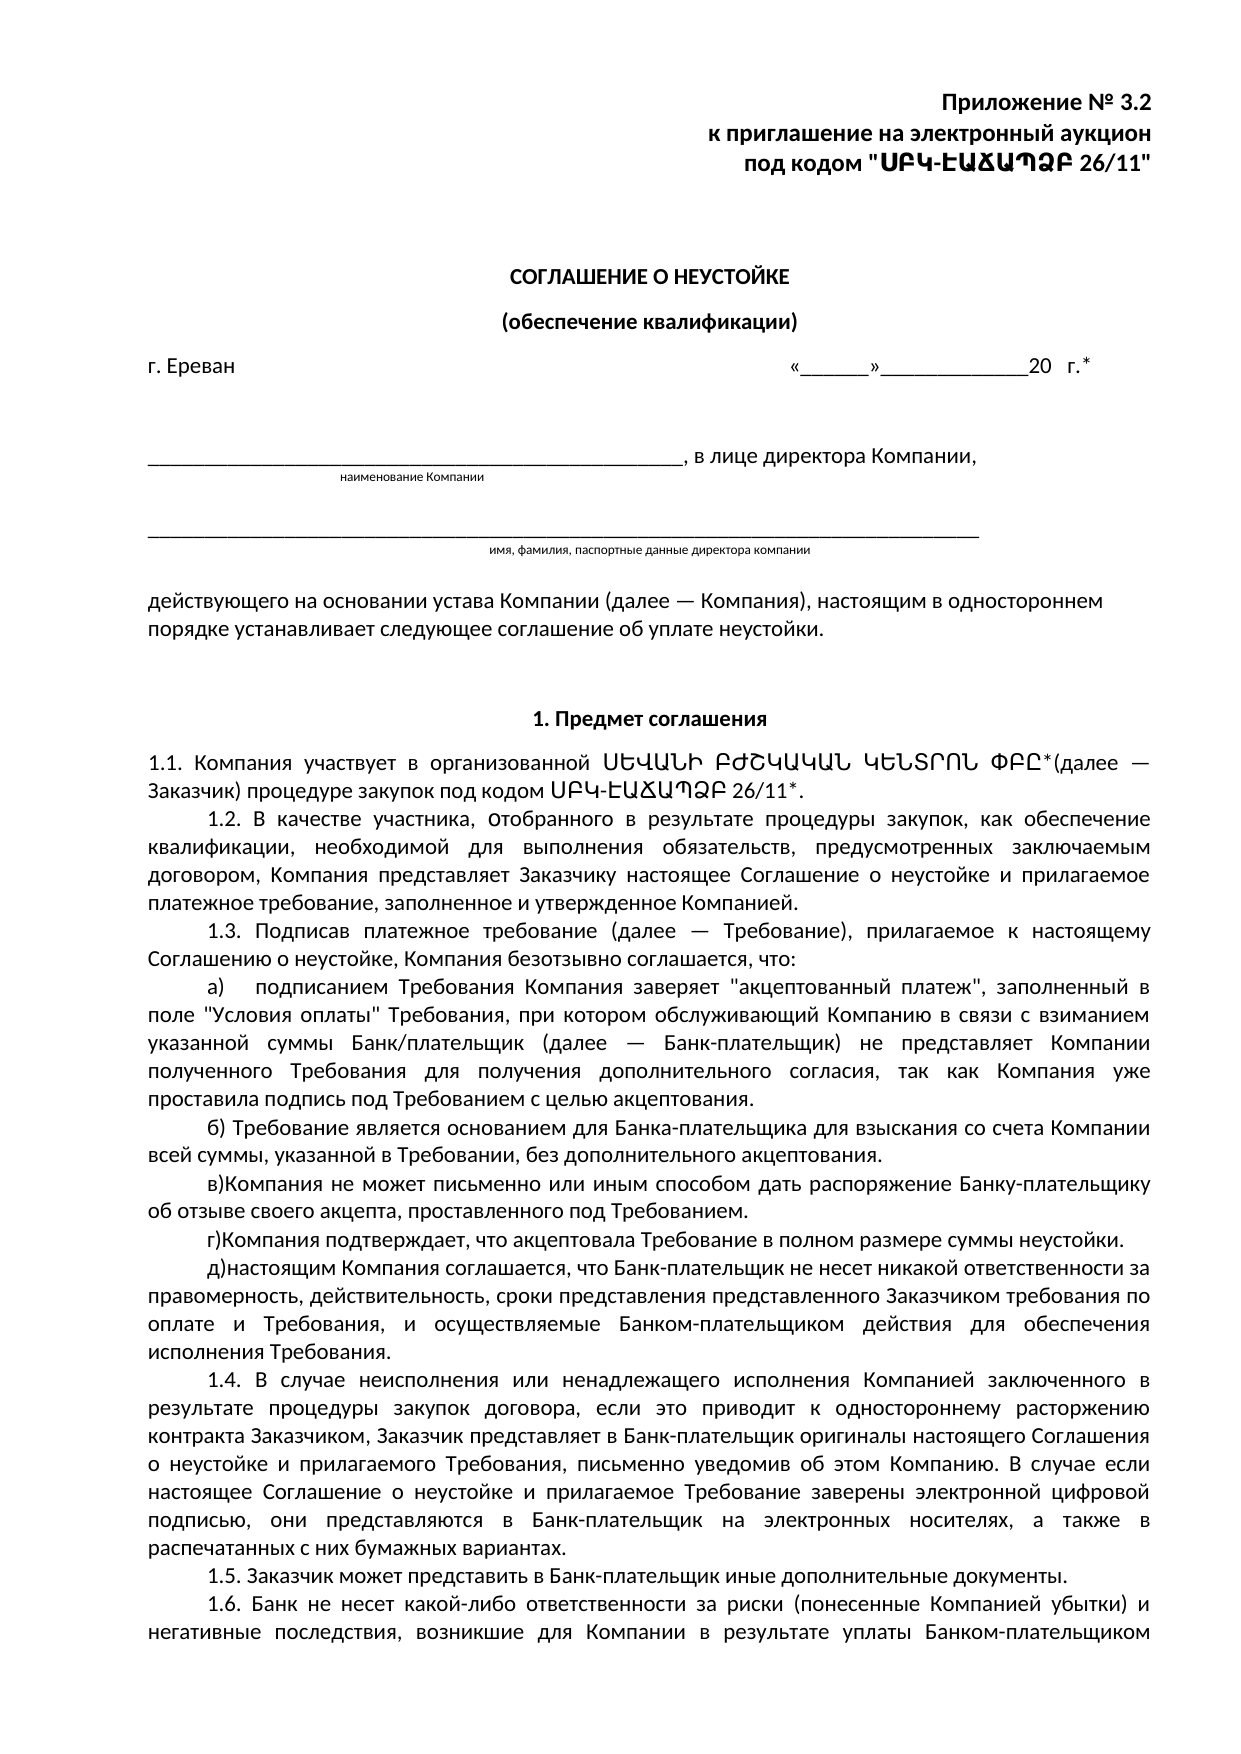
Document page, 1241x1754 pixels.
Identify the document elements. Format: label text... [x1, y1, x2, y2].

text имя, фамилия, паспортные данные директора компании [148, 542, 1152, 569]
text а) подписанием Требования Компания заверяет "акцептованный платеж", заполненный в поле "Условия оплаты" Требования, при котором обслуживающий Компанию в связи с взиманием указанной суммы Банк/плательщик (далее — Банк-плательщик) не представляет Компании полученного Требования для получения дополнительного согласия, так как Компания уже проставила подпись под Требованием с целью акцептования. [148, 972, 1152, 1113]
text к приглашение на электронный аукцион [177, 117, 1152, 147]
table_header «______»_____________20 г.* [635, 351, 1104, 396]
text г)Компания подтверждает, что акцептовала Требование в полном размере суммы неустойки. [148, 1225, 1152, 1253]
text 1. Предмет соглашения [148, 704, 1152, 732]
table_header г. Ереван [136, 351, 635, 396]
text (обеспечение квалификации) [148, 307, 1152, 335]
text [148, 1589, 1152, 1645]
text СОГЛАШЕНИЕ О НЕУСТОЙКЕ [148, 262, 1152, 290]
text 1.5. Заказчик может представить в Банк-плательщик иные дополнительные документы. [148, 1561, 1152, 1589]
text 1.1. Компания участвует в организованной ՍԵՎԱՆԻ ԲԺՇԿԱԿԱՆ ԿԵՆՏՐՈՆ ՓԲԸ*(далее — Заказчик) процедуре закупок под кодом ՍԲԿ-ԷԱՃԱՊՁԲ 26/11*. [148, 748, 1152, 804]
text наименование Компании [340, 469, 1152, 497]
text 1.2. В качестве участника, օтобранного в результате процедуры закупок, как обеспечение квалификации, необходимой для выполнения обязательств, предусмотренных заключаемым договором, Kомпания представляет Заказчику настоящее Соглашение о неустойке и прилагаемое платежное требование, заполненное и утвержденное Компанией. [148, 804, 1152, 916]
text в)Компания не может письменно или иным способом дать распоряжение Банку-плательщику об отзыве своего акцепта, проставленного под Требованием. [148, 1169, 1152, 1225]
text д)настоящим Компания соглашается, что Банк-плательщик не несет никакой ответственности за правомерность, действительность, сроки представления представленного Заказчиком требования по оплате и Требования, и осуществляемые Банком-плательщиком действия для обеспечения исполнения Требования. [148, 1253, 1152, 1365]
text порядке устанавливает следующее соглашение об уплате неустойки. [148, 614, 1152, 642]
text действующего на основании устава Компании (далее — Компания), настоящим в одностороннем [148, 586, 1152, 614]
text под кодом "ՍԲԿ-ԷԱՃԱՊՁԲ 26/11" [177, 147, 1152, 178]
text б) Требование является основанием для Банка-плательщика для взыскания со счета Компании всей суммы, указанной в Требовании, без дополнительного акцептования. [148, 1113, 1152, 1169]
text _________________________________________________________________________ [148, 513, 1152, 542]
text 1.4. В случае неисполнения или ненадлежащего исполнения Компанией заключенного в результате процедуры закупок договора, если это приводит к одностороннему расторжению контракта Заказчиком, Заказчик представляет в Банк-плательщик оригиналы настоящего Соглашения о неустойке и прилагаемого Требования, письменно уведомив об этом Компанию. В случае если настоящее Соглашение о неустойке и прилагаемое Требование заверены электронной цифровой подписью, они представляются в Банк-плательщик на электронных носителях, а также в распечатанных с них бумажных вариантах. [148, 1365, 1152, 1561]
text Приложение № 3.2 [148, 86, 1152, 117]
text 1.3. Подписав платежное требование (далее — Требование), прилагаемое к настоящему Соглашению о неустойке, Компания безотзывно соглашается, что: [148, 916, 1152, 972]
text _______________________________________________, в лице директора Компании, [148, 441, 1152, 469]
